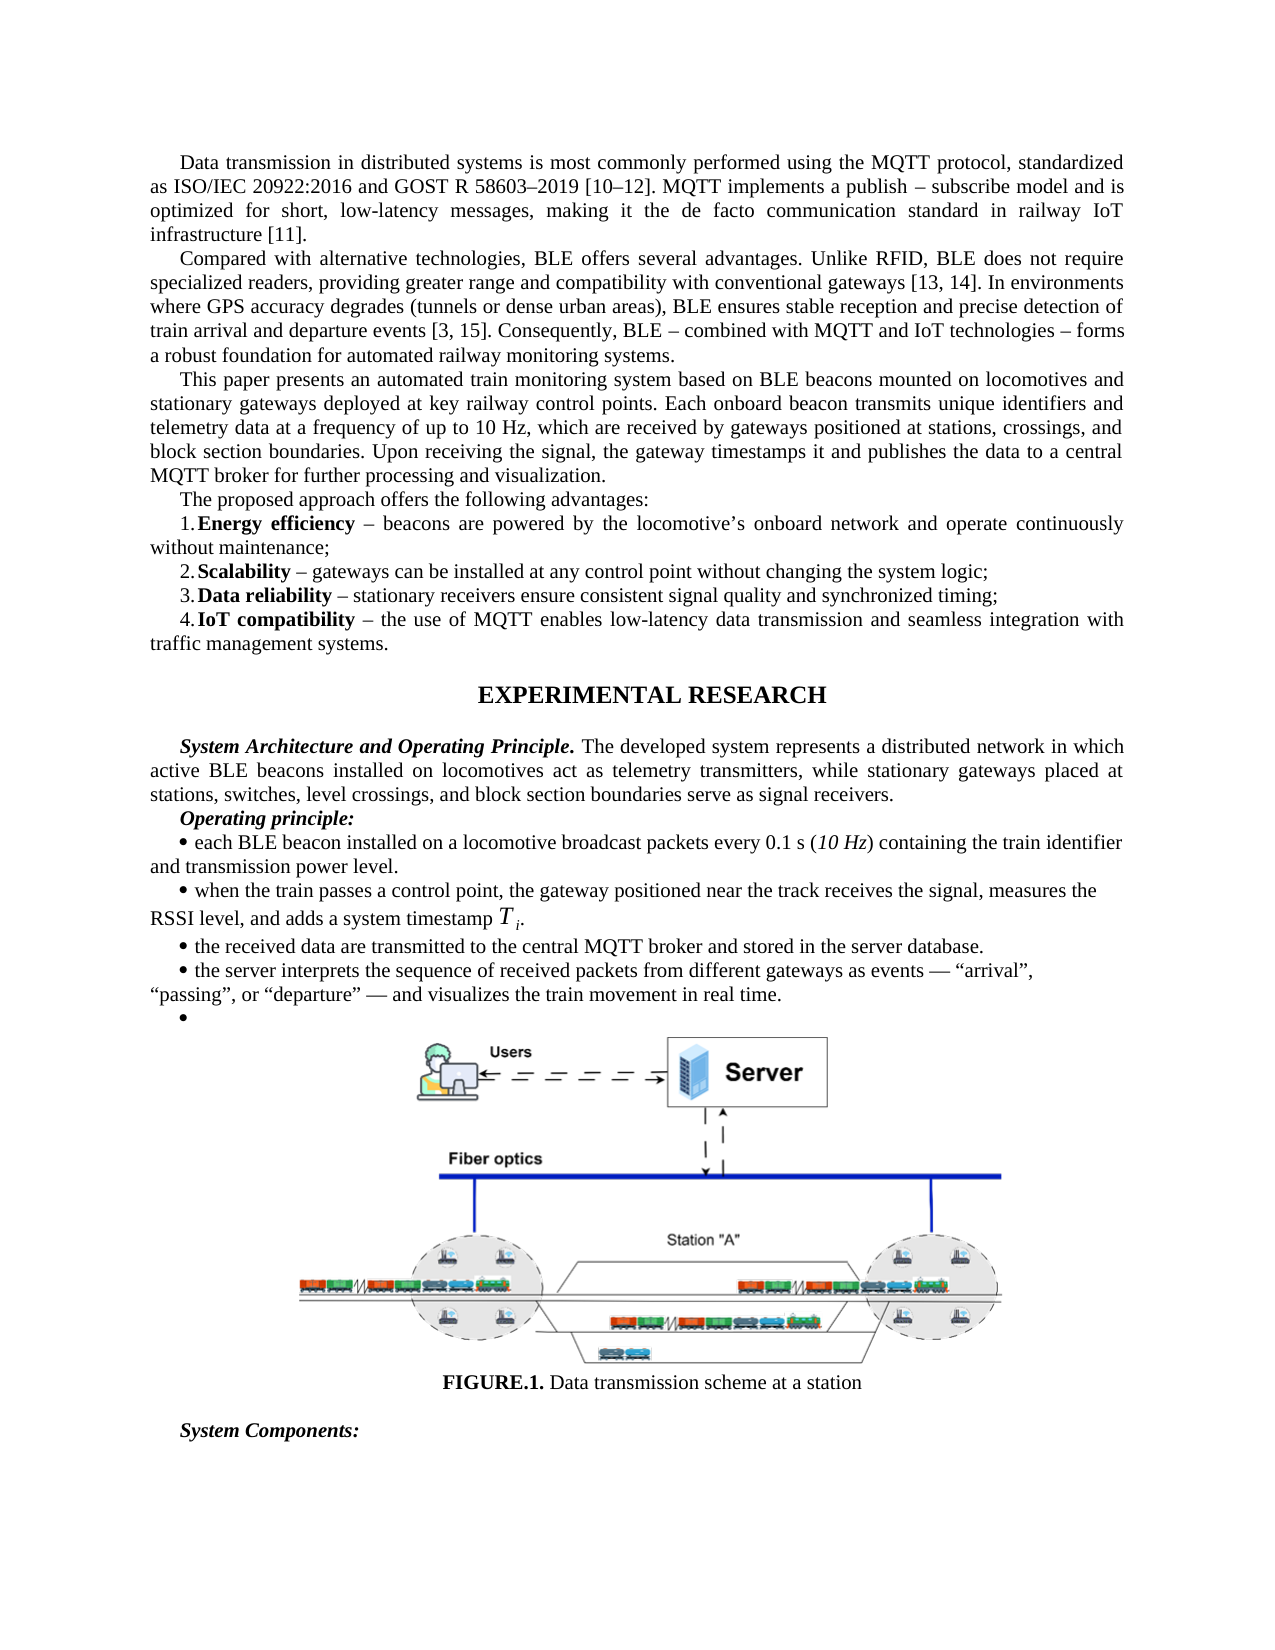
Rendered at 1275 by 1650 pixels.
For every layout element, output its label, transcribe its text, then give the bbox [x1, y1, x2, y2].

text The proposed approach offers the following advantages: [150, 487, 1125, 511]
text 4. IoT compatibility – the use of MQTT enables low-latency data transmission and seamless integration with traffic management systems. [150, 607, 1125, 655]
text Compared with alternative technologies, BLE offers several advantages. Unlike RFID, BLE does not require specialized readers, providing greater range and compatibility with conventional gateways [13, 14]. In environments where GPS accuracy degrades (tunnels or dense urban areas), BLE ensures stable reception and precise detection of train arrival and departure events [3, 15]. Consequently, BLE – combined with MQTT and IoT technologies – forms a robust foundation for automated railway monitoring systems. [150, 246, 1125, 367]
text 2. Scalability – gateways can be installed at any control point without changing the system logic; [150, 559, 1125, 583]
text Operating principle: [150, 806, 1125, 830]
list the server interprets the sequence of received packets from different gateways as events — “arrival”, “passing”, or “departure” — and visualizes the train movement in real time. [150, 958, 1125, 1006]
list when the train passes a control point, the gateway positioned near the track receives the signal, measures the RSSI level, and adds a system timestamp . [150, 878, 1125, 934]
text FIGURE.1. Data transmission scheme at a station [150, 1370, 1125, 1394]
text System Components: [150, 1418, 1125, 1442]
text System Architecture and Operating Principle. The developed system represents a distributed network in which active BLE beacons installed on locomotives act as telemetry transmitters, while stationary gateways placed at stations, switches, level crossings, and block section boundaries serve as signal receivers. [150, 734, 1125, 806]
list the received data are transmitted to the central MQTT broker and stored in the server database. [150, 934, 1125, 958]
text This paper presents an automated train monitoring system based on BLE beacons mounted on locomotives and stationary gateways deployed at key railway control points. Each onboard beacon transmits unique identifiers and telemetry data at a frequency of up to 10 Hz, which are received by gateways positioned at stations, crossings, and block section boundaries. Upon receiving the signal, the gateway timestamps it and publishes the data to a central MQTT broker for further processing and visualization. [150, 367, 1125, 487]
list each BLE beacon installed on a locomotive broadcast packets every 0.1 s (10 Hz) containing the train identifier and transmission power level. [150, 830, 1125, 878]
list EXPERIMENTAL RESEARCH [179, 680, 1125, 709]
text Data transmission in distributed systems is most commonly performed using the MQTT protocol, standardized as ISO/IEC 20922:2016 and GOST R 58603–2019 [10–12]. MQTT implements a publish – subscribe model and is optimized for short, low-latency messages, making it the de facto communication standard in railway IoT infrastructure [11]. [150, 150, 1125, 246]
text 3. Data reliability – stationary receivers ensure consistent signal quality and synchronized timing; [150, 583, 1125, 607]
picture [292, 1030, 1012, 1371]
text 1. Energy efficiency – beacons are powered by the locomotive’s onboard network and operate continuously without maintenance; [150, 511, 1125, 559]
